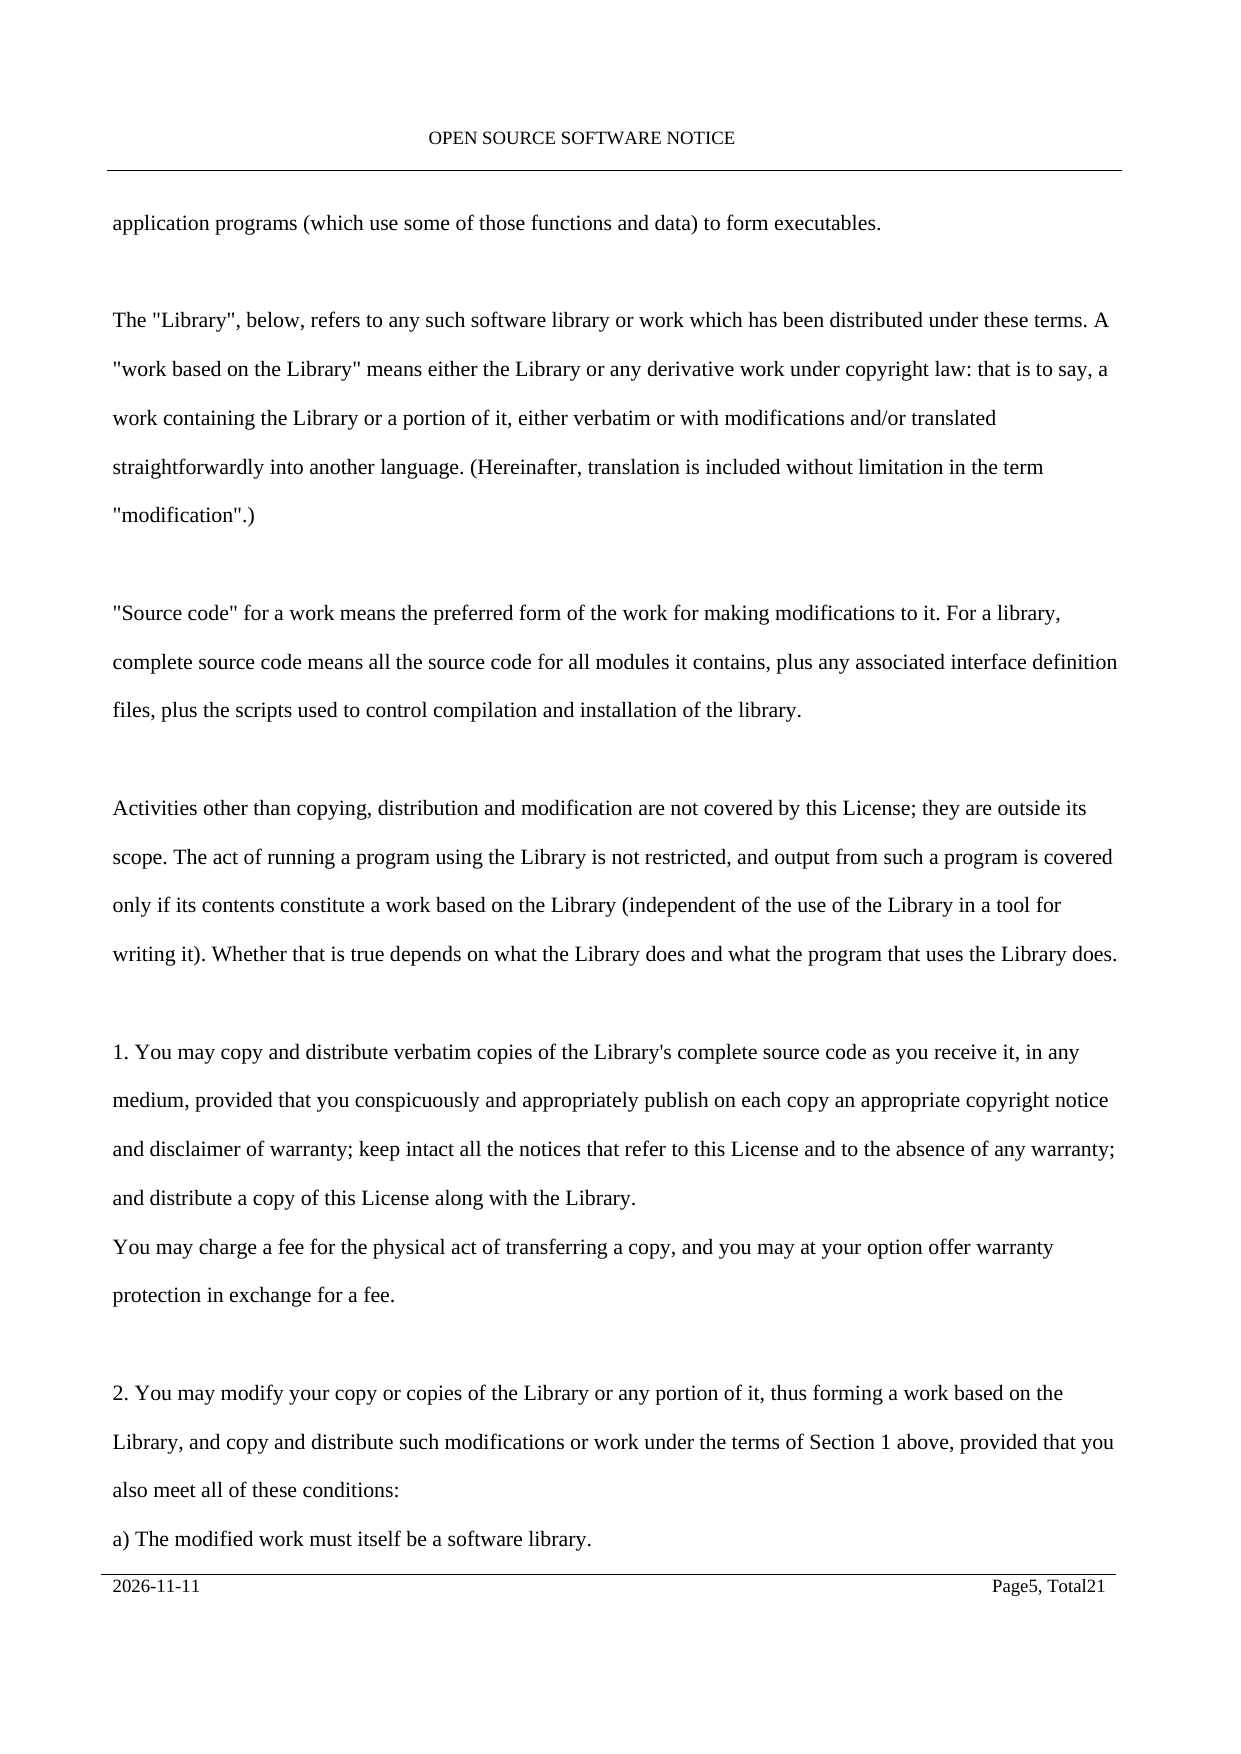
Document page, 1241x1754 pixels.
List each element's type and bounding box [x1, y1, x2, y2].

text [112, 206, 1128, 1555]
